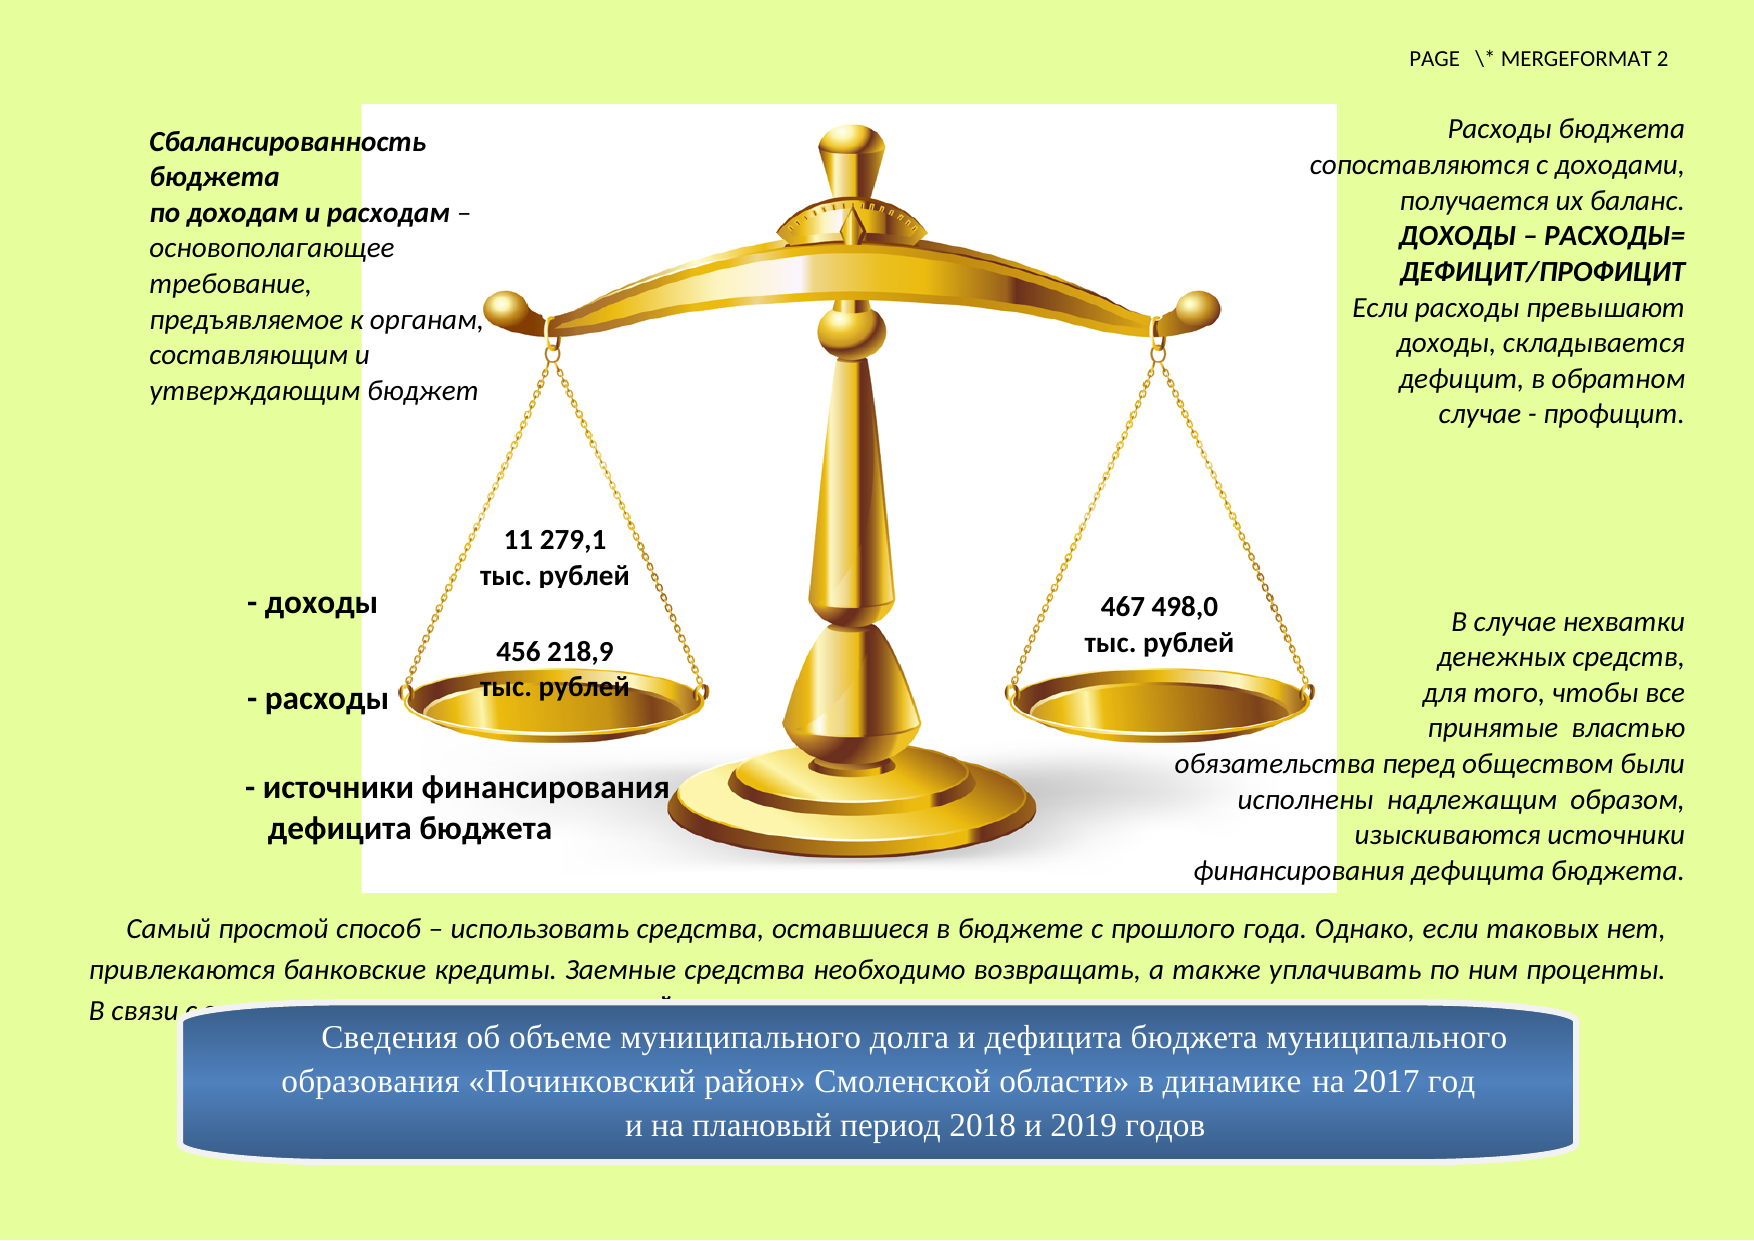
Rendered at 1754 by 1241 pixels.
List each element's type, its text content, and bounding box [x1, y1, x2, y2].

picture [1328, 801, 1337, 807]
picture [361, 104, 1337, 893]
list Самый простой способ – использовать средства, оставшиеся в бюджете с прошлого года. Однако, если таковых нет, привлекаются банковские кредиты. Заемные средства необходимо возвращать, а также уплачивать по ним проценты. В связи с этим возникает МУНИЦИПАЛЬНЫЙ ДОЛГ. [89, 910, 1668, 1027]
